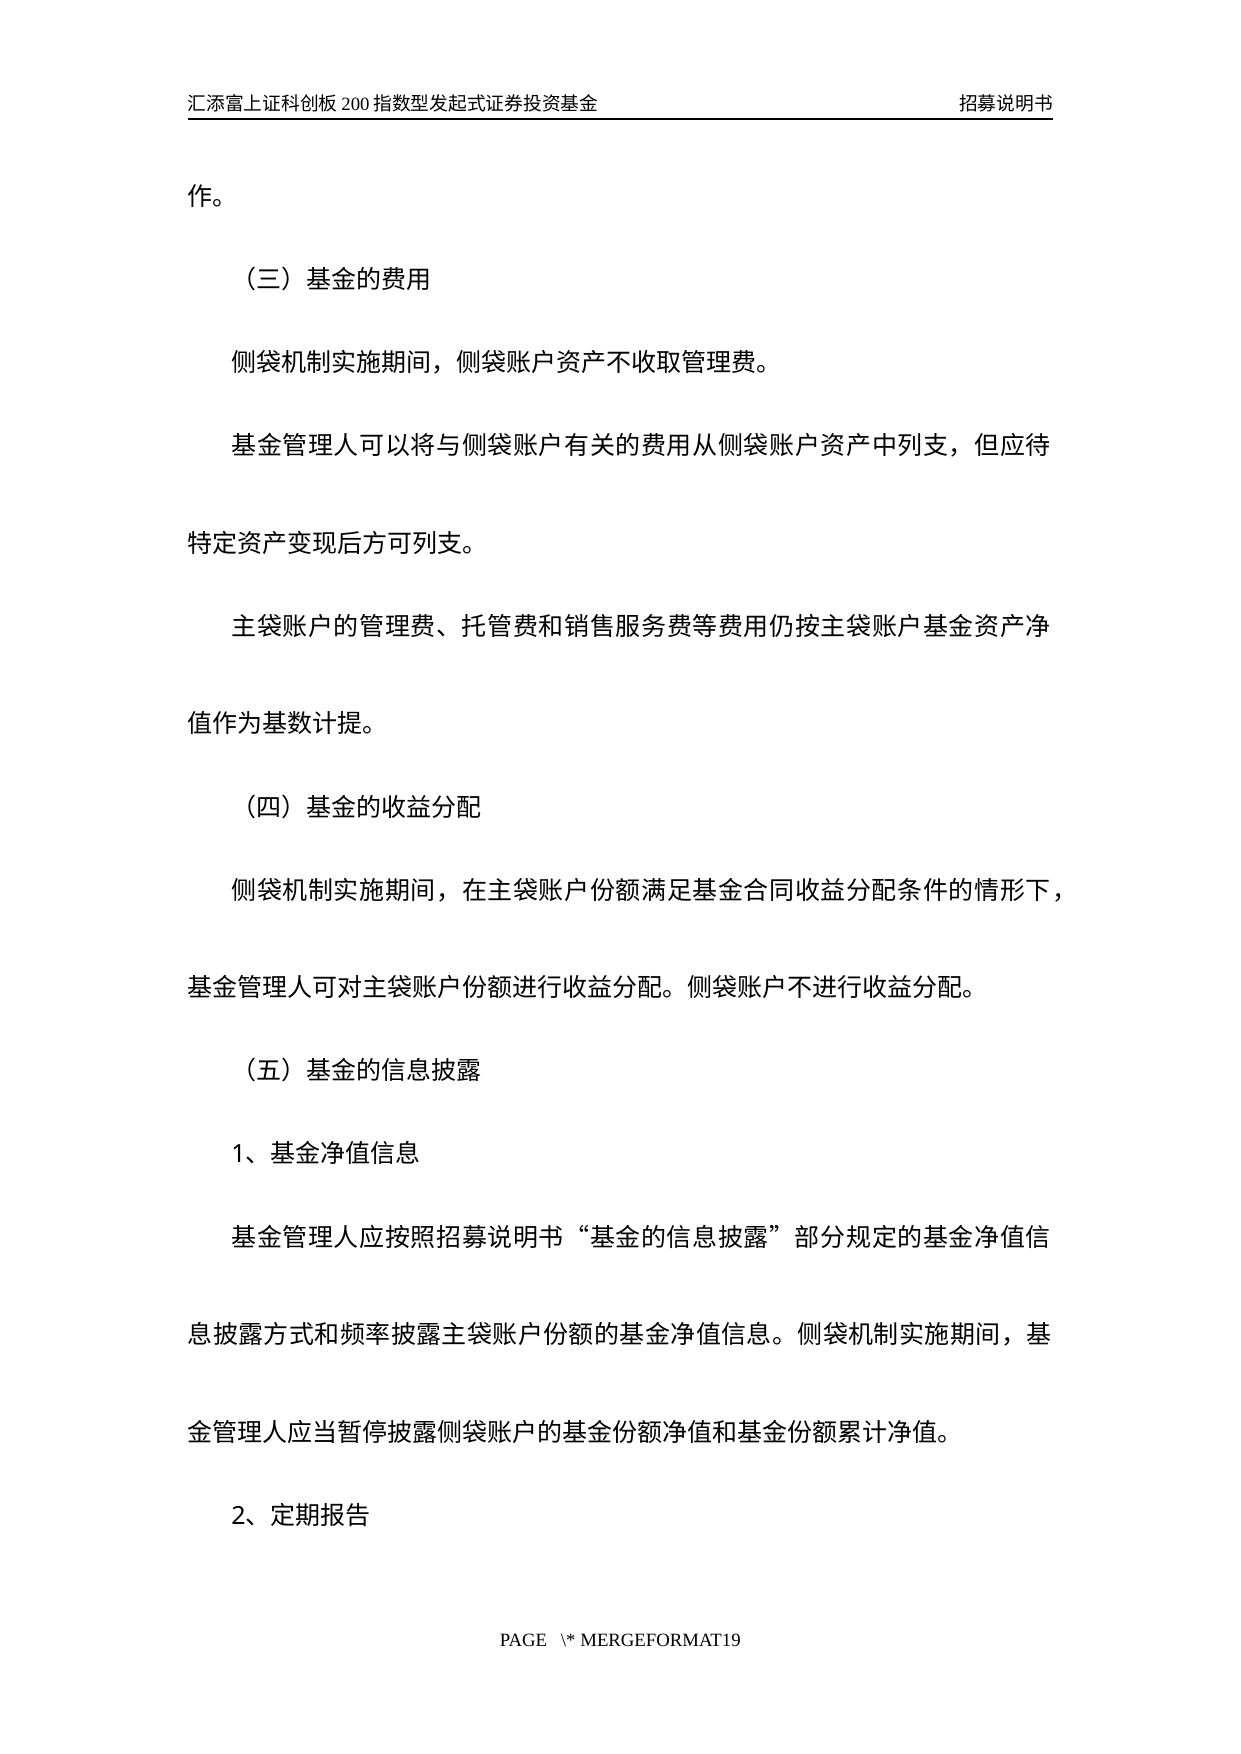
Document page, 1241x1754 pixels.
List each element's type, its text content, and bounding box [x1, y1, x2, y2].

text （五）基金的信息披露 [187, 1036, 1053, 1101]
text 基金管理人应按照招募说明书“基金的信息披露”部分规定的基金净值信息披露方式和频率披露主袋账户份额的基金净值信息。侧袋机制实施期间，基金管理人应当暂停披露侧袋账户的基金份额净值和基金份额累计净值。 [187, 1203, 1053, 1463]
text 主袋账户的管理费、托管费和销售服务费等费用仍按主袋账户基金资产净值作为基数计提。 [187, 592, 1053, 754]
text （三）基金的费用 [187, 245, 1053, 310]
text 1、基金净值信息 [187, 1119, 1053, 1184]
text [187, 162, 1053, 227]
text 侧袋机制实施期间，侧袋账户资产不收取管理费。 [187, 328, 1053, 393]
text （四）基金的收益分配 [187, 773, 1053, 838]
text 基金管理人可以将与侧袋账户有关的费用从侧袋账户资产中列支，但应待特定资产变现后方可列支。 [187, 411, 1053, 574]
text 侧袋机制实施期间，在主袋账户份额满足基金合同收益分配条件的情形下，基金管理人可对主袋账户份额进行收益分配。侧袋账户不进行收益分配。 [187, 856, 1053, 1018]
text 2、定期报告 [187, 1481, 1053, 1546]
